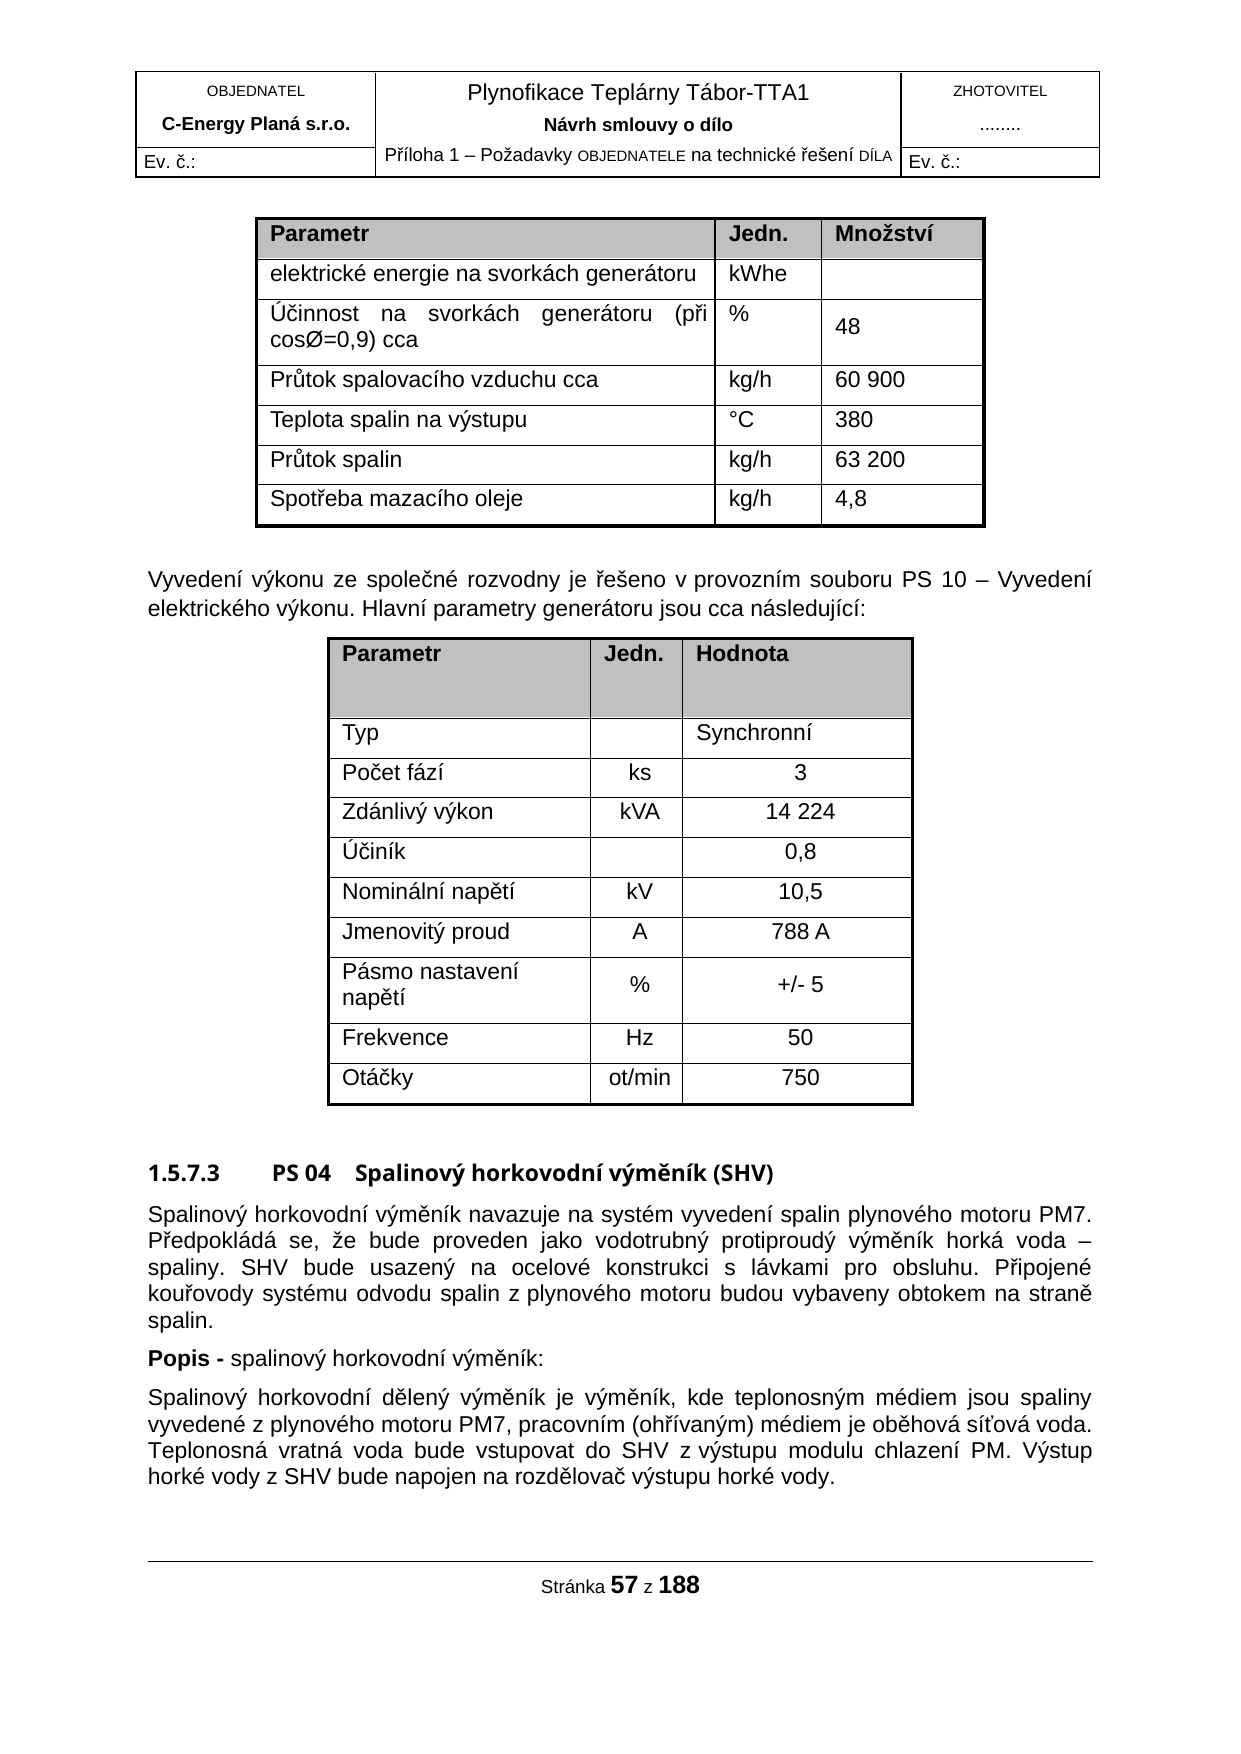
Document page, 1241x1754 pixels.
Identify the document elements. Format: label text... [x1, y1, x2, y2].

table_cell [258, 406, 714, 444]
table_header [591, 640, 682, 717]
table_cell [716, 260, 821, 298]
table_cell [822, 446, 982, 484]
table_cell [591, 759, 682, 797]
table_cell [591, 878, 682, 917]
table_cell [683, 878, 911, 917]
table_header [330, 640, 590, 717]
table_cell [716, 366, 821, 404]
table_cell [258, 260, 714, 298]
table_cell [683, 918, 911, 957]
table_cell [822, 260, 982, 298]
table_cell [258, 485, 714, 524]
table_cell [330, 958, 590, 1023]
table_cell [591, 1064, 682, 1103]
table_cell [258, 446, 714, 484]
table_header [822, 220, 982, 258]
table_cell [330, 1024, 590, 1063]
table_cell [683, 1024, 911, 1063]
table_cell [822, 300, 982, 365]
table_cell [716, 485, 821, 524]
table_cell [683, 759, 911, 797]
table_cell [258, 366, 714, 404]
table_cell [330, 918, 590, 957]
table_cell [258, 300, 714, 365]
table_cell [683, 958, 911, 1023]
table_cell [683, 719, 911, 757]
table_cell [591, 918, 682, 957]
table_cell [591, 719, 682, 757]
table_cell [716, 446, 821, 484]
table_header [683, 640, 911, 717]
text Vyvedení výkonu ze společné rozvodny je řešeno v provozním souboru PS 10 – Vyvedení elektrického výkonu. Hlavní parametry generátoru jsou cca následující: [148, 566, 1093, 622]
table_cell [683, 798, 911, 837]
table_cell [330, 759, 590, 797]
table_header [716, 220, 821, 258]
text Spalinový horkovodní výměník navazuje na systém vyvedení spalin plynového motoru PM7. Předpokládá se, že bude proveden jako vodotrubný protiproudý výměník horká voda – spaliny. SHV bude usazený na ocelové konstrukci s lávkami pro obsluhu. Připojené kouřovody systému odvodu spalin z plynového motoru budou vybaveny obtokem na straně spalin. [148, 1201, 1093, 1333]
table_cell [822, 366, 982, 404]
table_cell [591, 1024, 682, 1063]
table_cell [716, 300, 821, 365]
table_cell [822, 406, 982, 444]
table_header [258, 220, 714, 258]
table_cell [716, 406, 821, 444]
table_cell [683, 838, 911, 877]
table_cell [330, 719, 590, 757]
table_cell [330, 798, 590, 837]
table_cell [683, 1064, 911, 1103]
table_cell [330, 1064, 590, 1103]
text Spalinový horkovodní dělený výměník je výměník, kde teplonosným médiem jsou spaliny vyvedené z plynového motoru PM7, pracovním (ohřívaným) médiem je oběhová síťová voda. Teplonosná vratná voda bude vstupovat do SHV z výstupu modulu chlazení PM. Výstup horké vody z SHV bude napojen na rozdělovač výstupu horké vody. [148, 1384, 1093, 1490]
text Popis - spalinový horkovodní výměník: [148, 1345, 1093, 1372]
subtitle PS 04 Spalinový horkovodní výměník (SHV) [148, 1157, 1093, 1189]
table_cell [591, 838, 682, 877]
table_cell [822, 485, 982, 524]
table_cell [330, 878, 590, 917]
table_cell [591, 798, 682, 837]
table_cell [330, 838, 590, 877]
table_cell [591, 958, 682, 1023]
